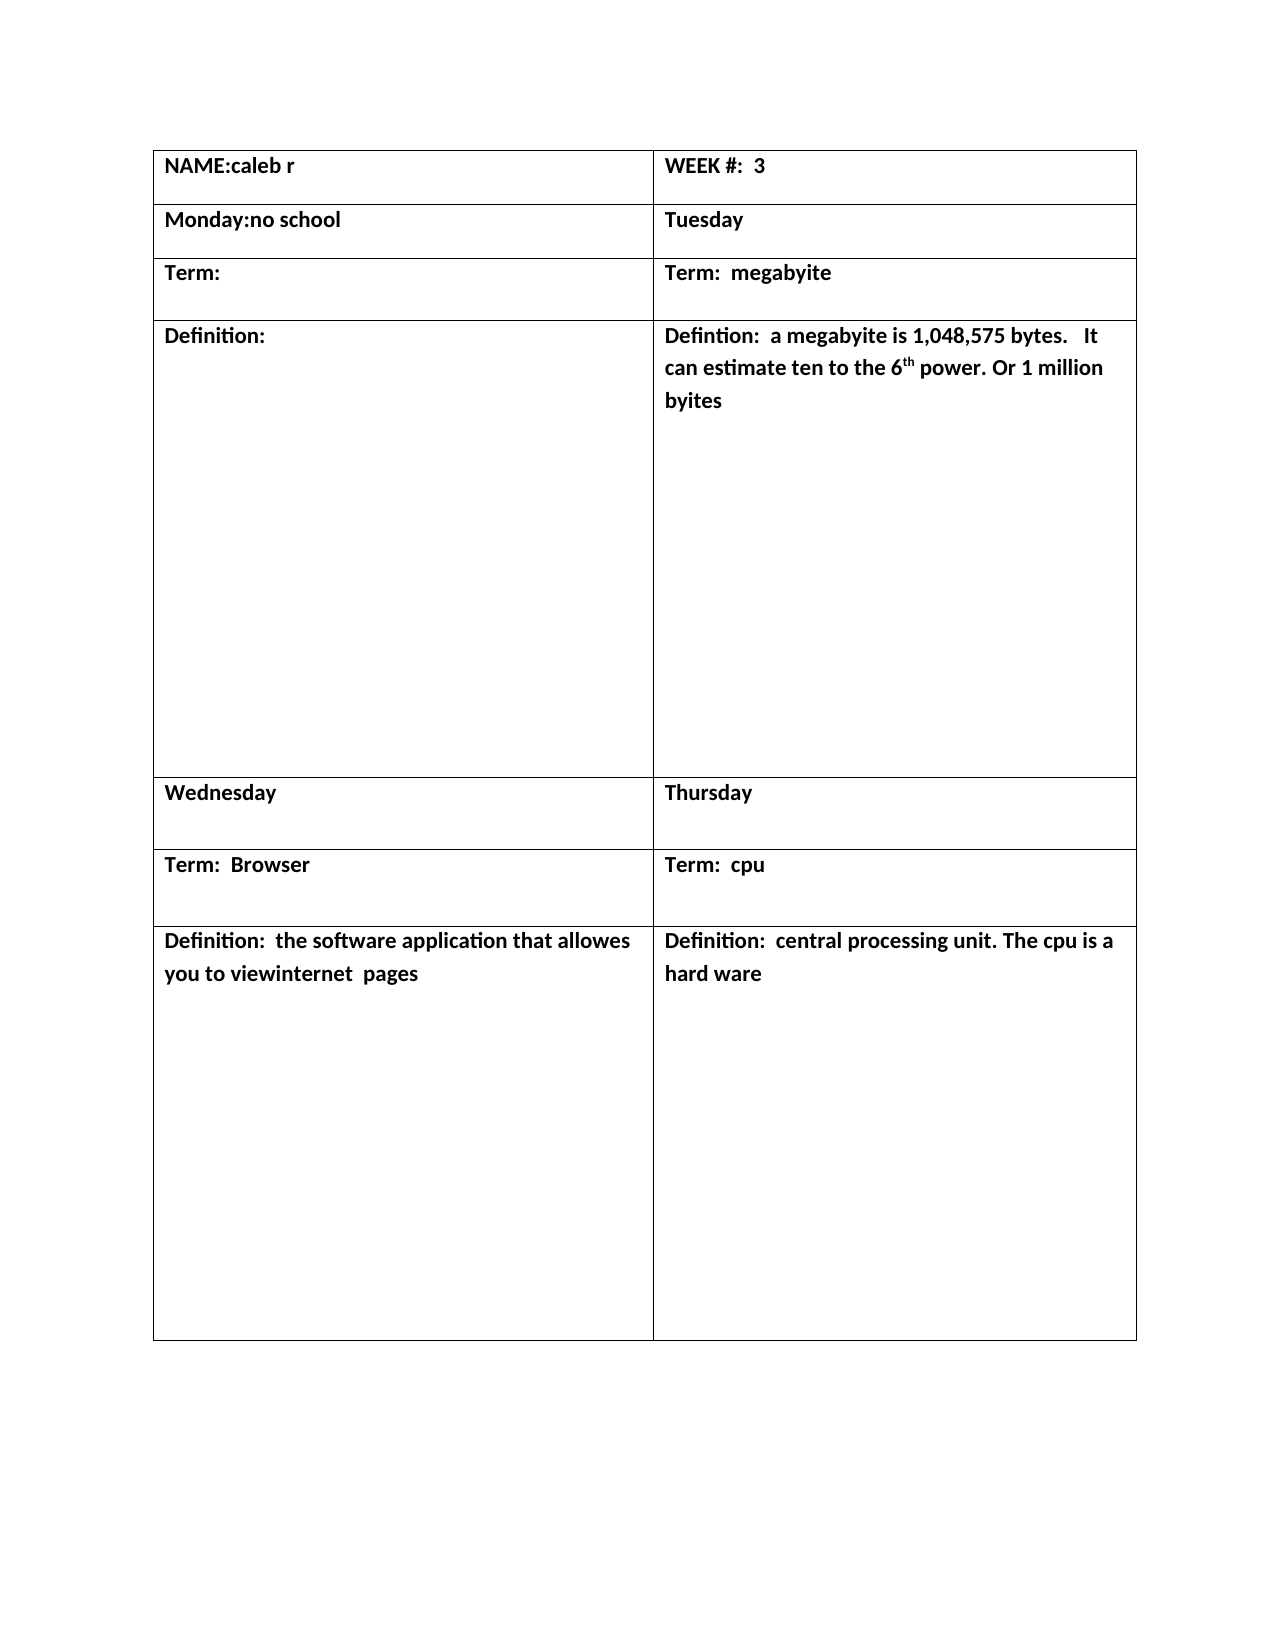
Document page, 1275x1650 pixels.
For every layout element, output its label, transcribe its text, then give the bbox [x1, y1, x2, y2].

table_cell Definition: [154, 321, 653, 777]
table_cell Definition: central processing unit. The cpu is a hard ware [654, 927, 1136, 1340]
table_header WEEK #: 3 [654, 151, 1136, 204]
table_cell Term: [154, 259, 653, 320]
table_cell Thursday [654, 778, 1136, 849]
table_cell Term: Browser [154, 850, 653, 926]
table_cell Wednesday [154, 778, 653, 849]
table_cell Term: cpu [654, 850, 1136, 926]
table_cell Monday:no school [154, 205, 653, 257]
table_header NAME:caleb r [154, 151, 653, 204]
table_cell Term: megabyite [654, 259, 1136, 320]
table_cell Definition: the software application that allowes you to viewinternet pages [154, 927, 653, 1340]
table_cell Tuesday [654, 205, 1136, 257]
table_cell Defintion: a megabyite is 1,048,575 bytes. It can estimate ten to the 6th power. Or 1 million byites [654, 321, 1136, 777]
